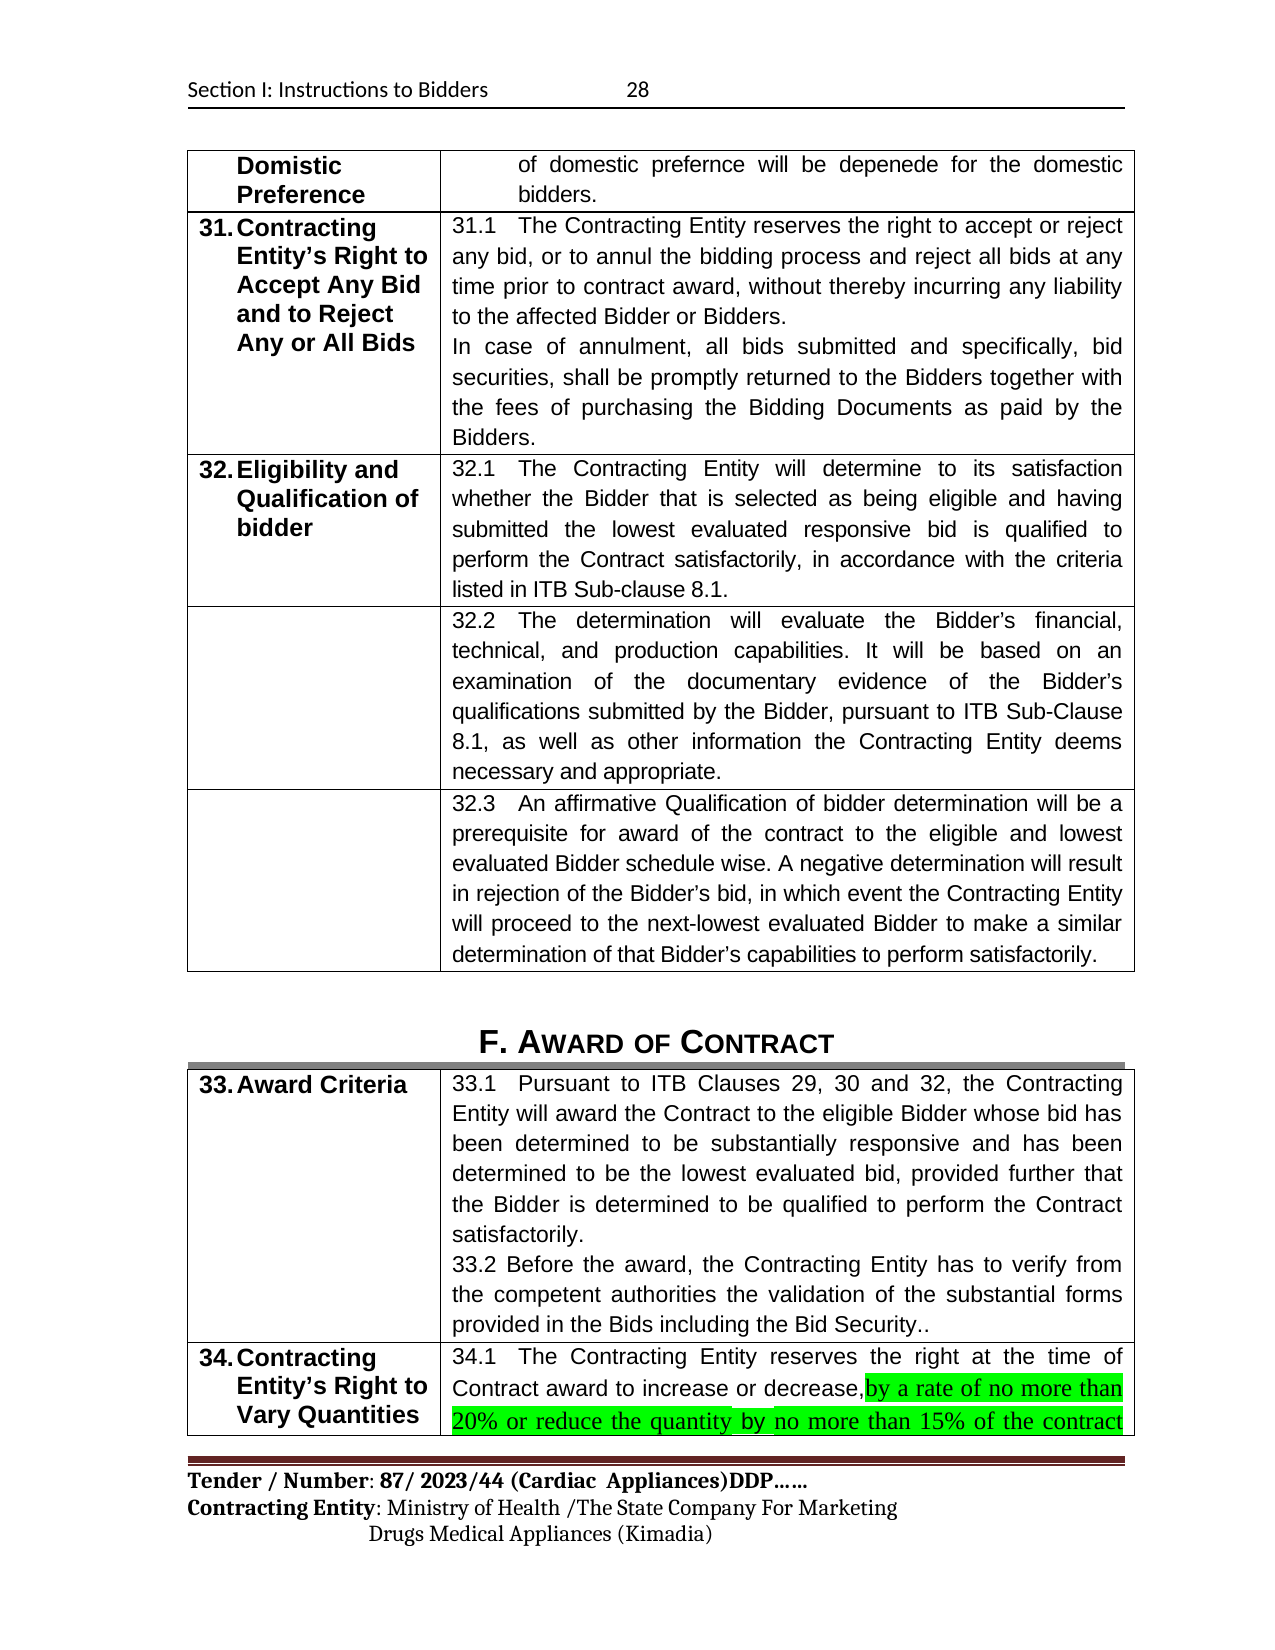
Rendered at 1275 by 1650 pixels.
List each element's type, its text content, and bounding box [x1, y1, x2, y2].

table_cell 31.1 The Contracting Entity reserves the right to accept or reject any bid, or to annul the bidding process and reject all bids at any time prior to contract award, without thereby incurring any liability to the affected Bidder or Bidders. In case of annulment, all bids submitted and specifically, bid securities, shall be promptly returned to the Bidders together with the fees of purchasing the Bidding Documents as paid by the Bidders. [441, 213, 1134, 454]
table_header 33. Award Criteria [188, 1070, 440, 1342]
table_cell [188, 607, 440, 788]
table_cell 31. Contracting Entity’s Right to Accept Any Bid and to Reject Any or All Bids [188, 213, 440, 454]
table_header 33.1 Pursuant to ITB Clauses 29, 30 and 32, the Contracting Entity will award the Contract to the eligible Bidder whose bid has been determined to be substantially responsive and has been determined to be the lowest evaluated bid, provided further that the Bidder is determined to be qualified to perform the Contract satisfactorily. 33.2 Before the award, the Contracting Entity has to verify from the competent authorities the validation of the substantial forms provided in the Bids including the Bid Security.. [441, 1070, 1134, 1342]
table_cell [188, 151, 440, 211]
table_cell 32.3 An affirmative Qualification of bidder determination will be a prerequisite for award of the contract to the eligible and lowest evaluated Bidder schedule wise. A negative determination will result in rejection of the Bidder’s bid, in which event the Contracting Entity will proceed to the next-lowest evaluated Bidder to make a similar determination of that Bidder’s capabilities to perform satisfactorily. [441, 790, 1134, 971]
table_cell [188, 1343, 440, 1435]
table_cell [441, 151, 1134, 211]
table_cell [441, 1343, 1134, 1435]
table_cell 32.1 The Contracting Entity will determine to its satisfaction whether the Bidder that is selected as being eligible and having submitted the lowest evaluated responsive bid is qualified to perform the Contract satisfactorily, in accordance with the criteria listed in ITB Sub-clause 8.1. [441, 455, 1134, 606]
table_cell [188, 790, 440, 971]
table_cell 32.2 The determination will evaluate the Bidder’s financial, technical, and production capabilities. It will be based on an examination of the documentary evidence of the Bidder’s qualifications submitted by the Bidder, pursuant to ITB Sub-Clause 8.1, as well as other information the Contracting Entity deems necessary and appropriate. [441, 607, 1134, 788]
table_cell 32. Eligibility and Qualification of bidder [188, 455, 440, 606]
text F. Award of Contract [187, 1022, 1125, 1068]
